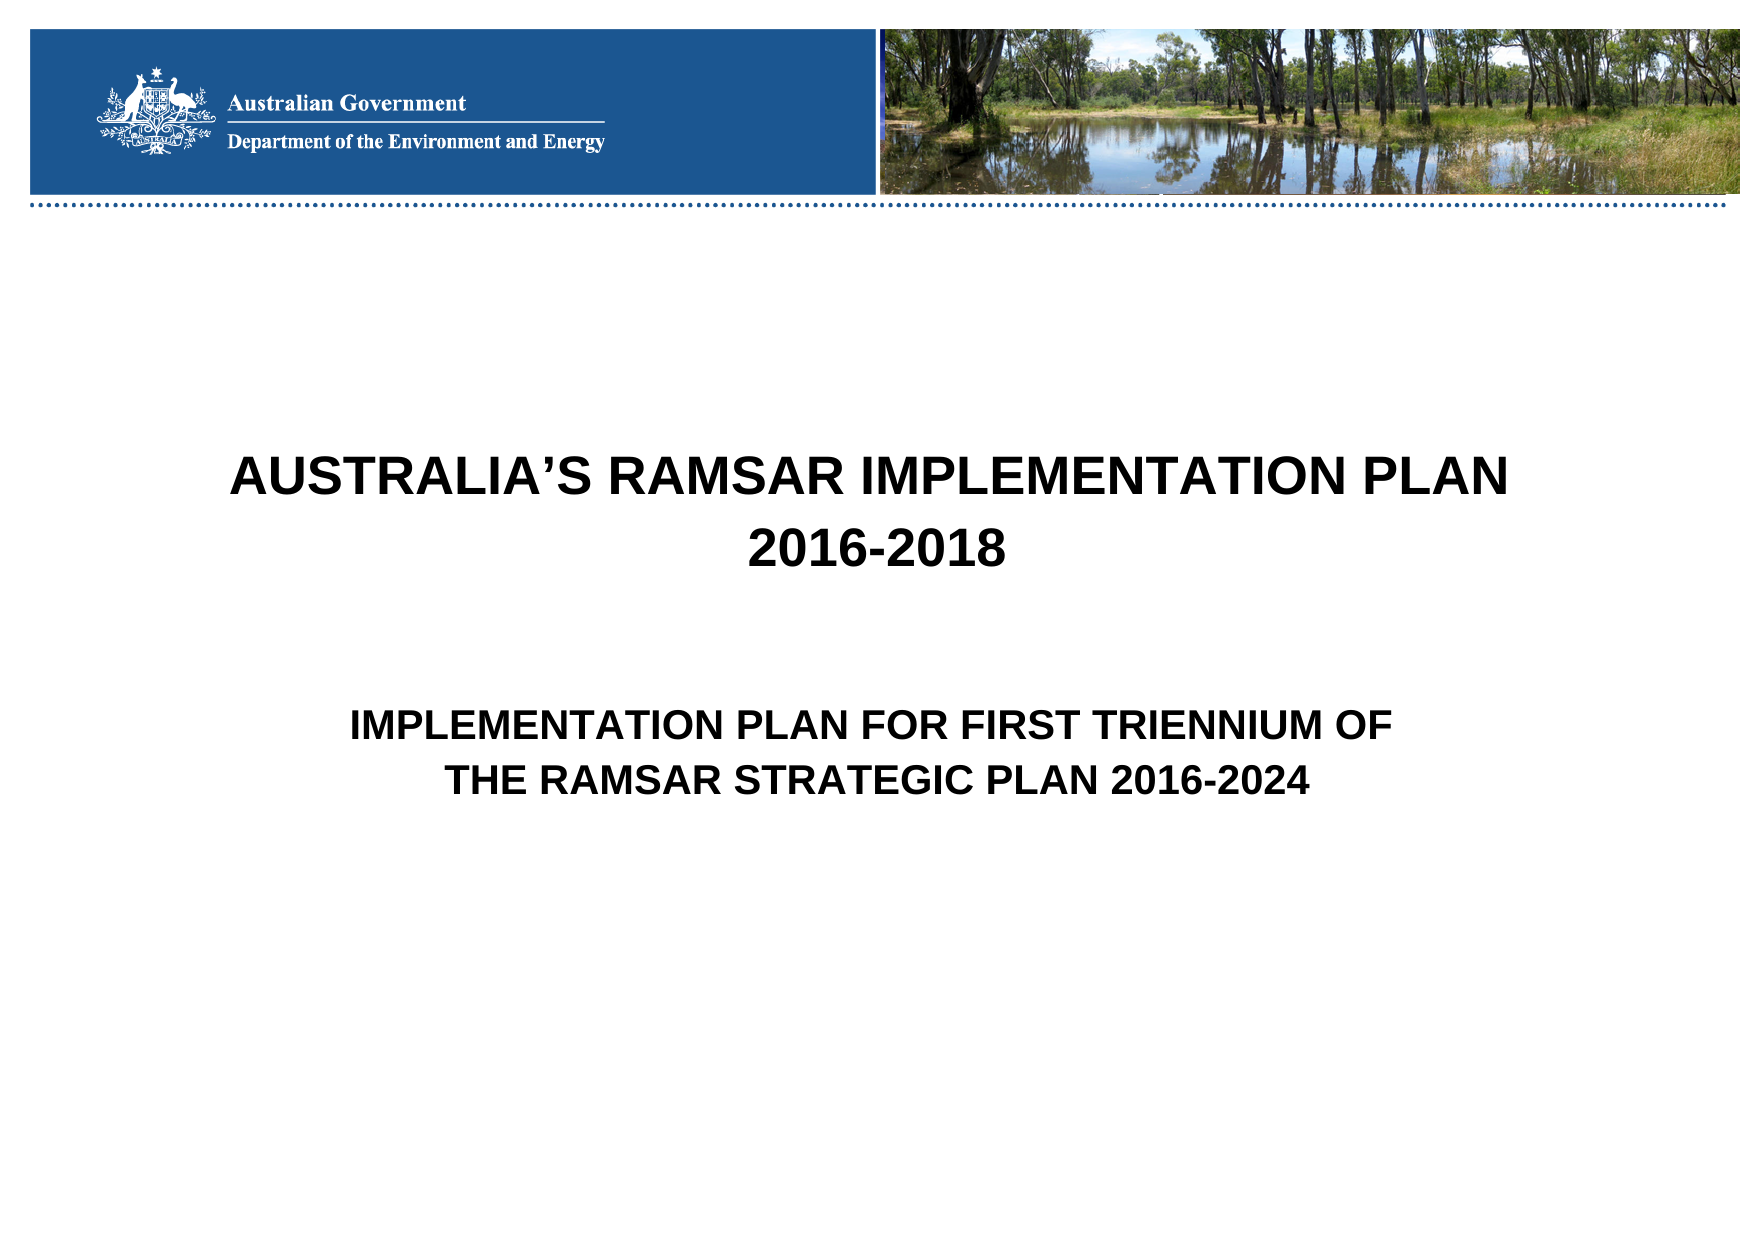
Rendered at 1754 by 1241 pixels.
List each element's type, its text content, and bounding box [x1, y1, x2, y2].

picture [0, 0, 1754, 237]
text Implementation Plan for First Triennium of THE Ramsar Strategic Plan 2016-2024 [148, 700, 1606, 803]
text Australia’s Ramsar Implementation Plan 2016-2018 [148, 444, 1606, 578]
